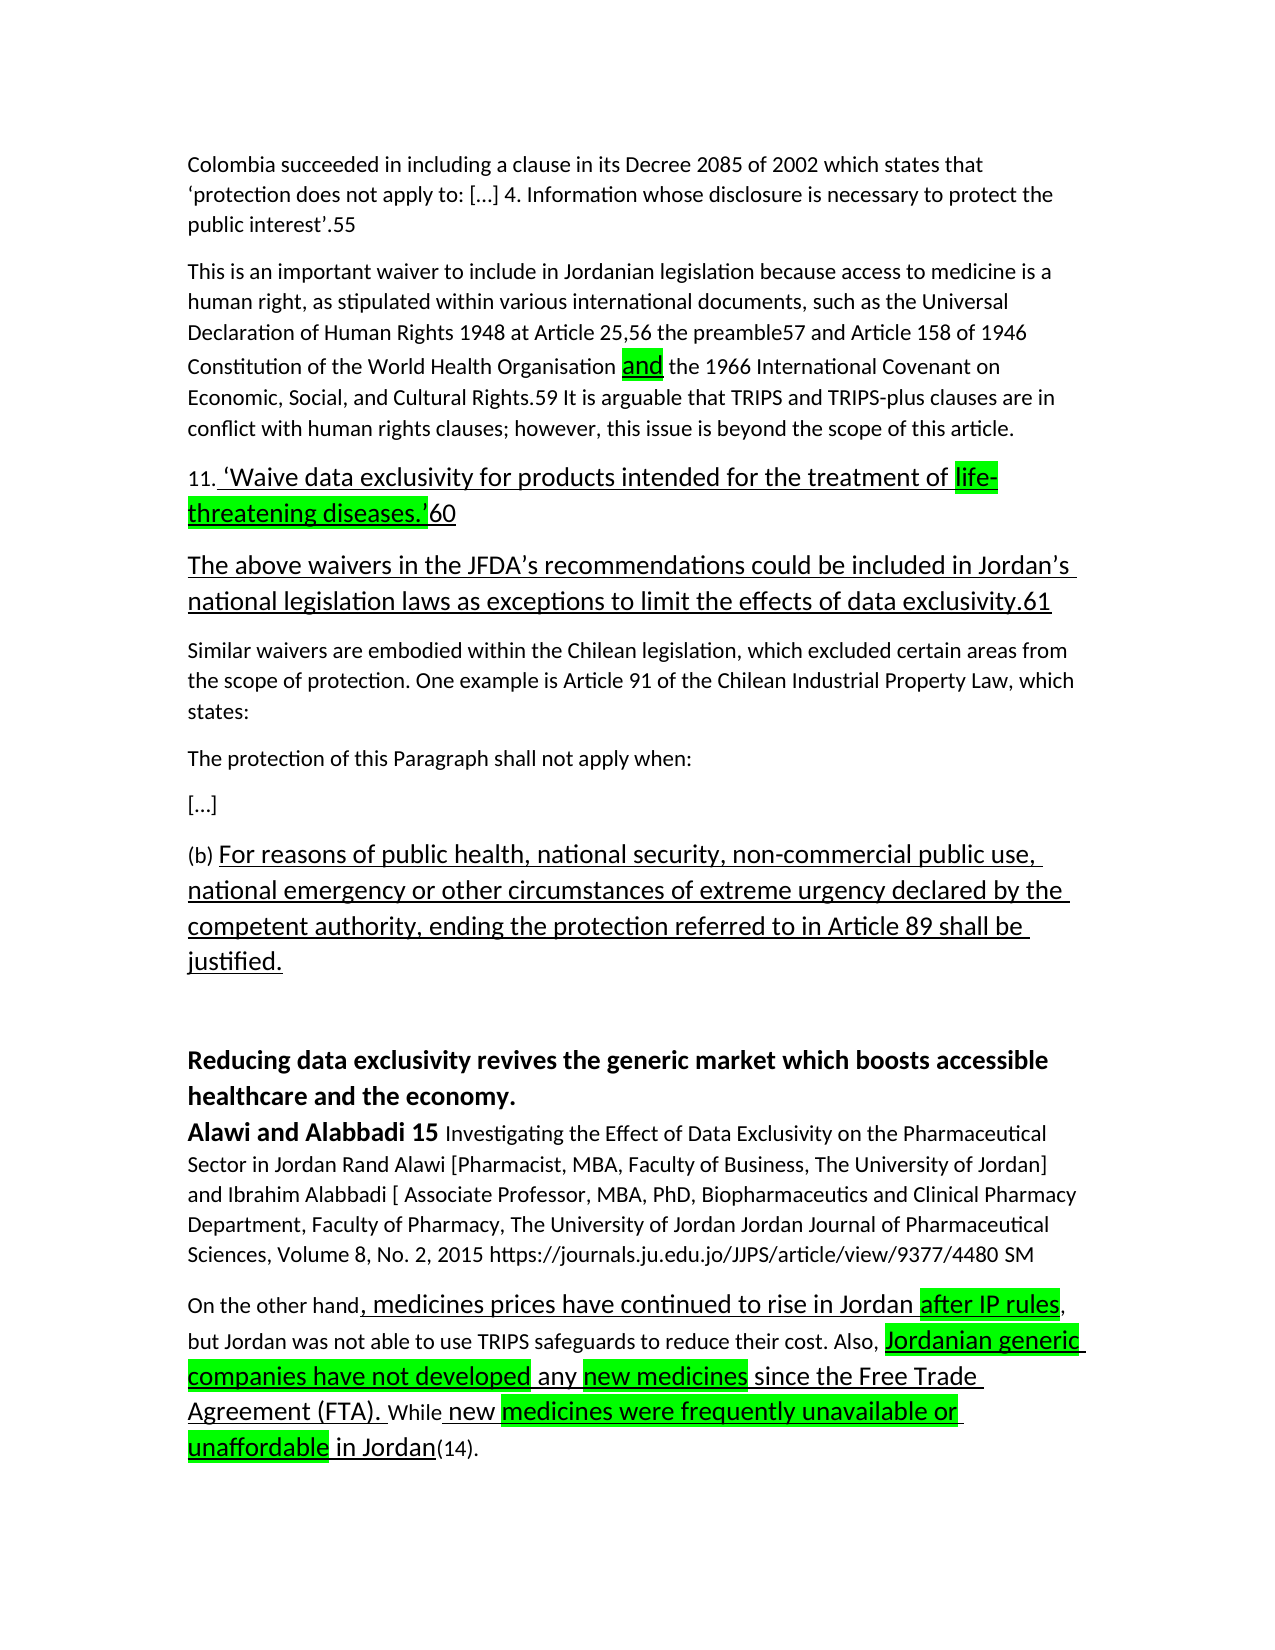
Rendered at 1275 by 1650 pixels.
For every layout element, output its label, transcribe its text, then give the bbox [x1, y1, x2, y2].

text Colombia succeeded in including a clause in its Decree 2085 of 2002 which states that ‘protection does not apply to: […] 4. Information whose disclosure is necessary to protect the public interest’.55 [187, 150, 1087, 238]
text 11. ‘Waive data exclusivity for products intended for the treatment of life-threatening diseases.’60 [187, 461, 1087, 529]
text The protection of this Paragraph shall not apply when: [187, 744, 1087, 772]
text Similar waivers are embodied within the Chilean legislation, which excluded certain areas from the scope of protection. One example is Article 91 of the Chilean Industrial Property Law, which states: [187, 636, 1087, 725]
text This is an important waiver to include in Jordanian legislation because access to medicine is a human right, as stipulated within various international documents, such as the Universal Declaration of Human Rights 1948 at Article 25,56 the preamble57 and Article 158 of 1946 Constitution of the World Health Organisation and the 1966 International Covenant on Economic, Social, and Cultural Rights.59 It is arguable that TRIPS and TRIPS-plus clauses are in conflict with human rights clauses; however, this issue is beyond the scope of this article. [187, 257, 1087, 442]
text On the other hand, medicines prices have continued to rise in Jordan after IP rules, but Jordan was not able to use TRIPS safeguards to reduce their cost. Also, Jordanian generic companies have not developed any new medicines since the Free Trade Agreement (FTA). While new medicines were frequently unavailable or unaffordable in Jordan(14). [187, 1287, 1087, 1463]
subtitle Reducing data exclusivity revives the generic market which boosts accessible healthcare and the economy. [187, 1043, 1087, 1112]
text […] [187, 791, 1087, 819]
text The above waivers in the JFDA’s recommendations could be included in Jordan’s national legislation laws as exceptions to limit the effects of data exclusivity.61 [187, 548, 1087, 617]
text Alawi and Alabbadi 15 Investigating the Effect of Data Exclusivity on the Pharmaceutical Sector in Jordan Rand Alawi [Pharmacist, MBA, Faculty of Business, The University of Jordan] and Ibrahim Alabbadi [ Associate Professor, MBA, PhD, Biopharmaceutics and Clinical Pharmacy Department, Faculty of Pharmacy, The University of Jordan Jordan Journal of Pharmaceutical Sciences, Volume 8, No. 2, 2015 https://journals.ju.edu.jo/JJPS/article/view/9377/4480 SM [187, 1115, 1087, 1269]
text (b) For reasons of public health, national security, non-commercial public use, national emergency or other circumstances of extreme urgency declared by the competent authority, ending the protection referred to in Article 89 shall be justified. [187, 837, 1087, 977]
